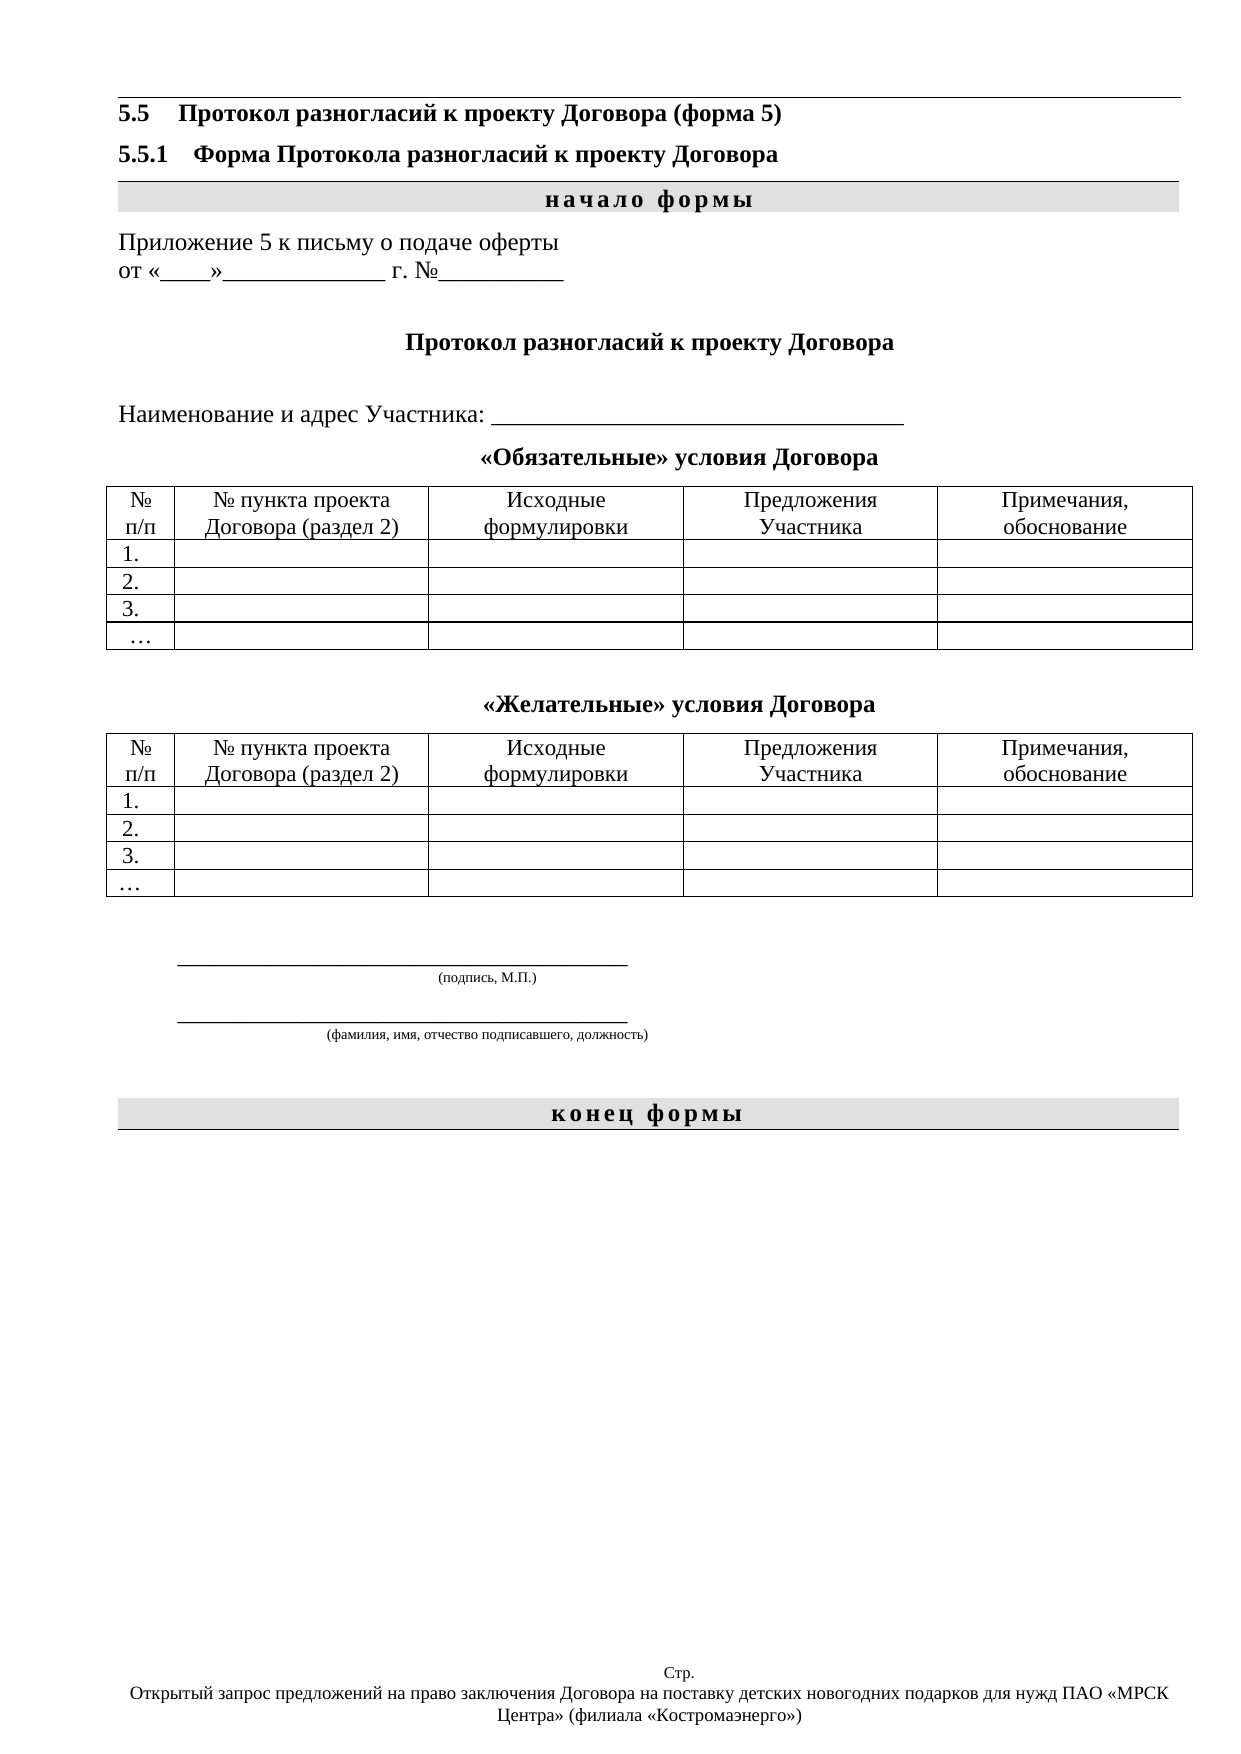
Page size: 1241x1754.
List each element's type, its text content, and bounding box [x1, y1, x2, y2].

table_cell [429, 815, 683, 841]
table_cell [429, 842, 683, 868]
table_cell [684, 595, 937, 621]
table_cell [684, 842, 937, 868]
table_cell [175, 623, 428, 649]
table_cell [175, 815, 428, 841]
text начало формы [118, 182, 1179, 212]
text (подпись, М.П.) [118, 969, 797, 997]
table_cell [938, 623, 1192, 649]
table_cell [684, 540, 937, 567]
table_cell [107, 568, 174, 594]
table_cell [429, 540, 683, 567]
table_header Исходные формулировки [429, 734, 683, 786]
table_cell [938, 568, 1192, 594]
table_cell [684, 787, 937, 814]
table_header Исходные формулировки [429, 487, 683, 539]
text ____________________________________ [118, 940, 1181, 969]
table_header Примечания, обоснование [938, 487, 1192, 539]
table_cell [429, 623, 683, 649]
table_cell [938, 540, 1192, 567]
text ____________________________________ [118, 997, 1181, 1026]
text «Желательные» условия Договора [118, 689, 1181, 718]
text «Обязательные» условия Договора [118, 442, 1181, 471]
text Наименование и адрес Участника: _________________________________ [118, 399, 1181, 428]
table_cell [429, 595, 683, 621]
table_header Предложения Участника [684, 487, 937, 539]
table_cell [175, 540, 428, 567]
table_cell [107, 787, 174, 814]
table_cell [938, 787, 1192, 814]
table_header Предложения Участника [684, 734, 937, 786]
table_cell [107, 815, 174, 841]
subtitle Протокол разногласий к проекту Договора (форма 5) [118, 98, 1181, 127]
table_cell [429, 870, 683, 896]
table_header Примечания, обоснование [938, 734, 1192, 786]
table_cell … [107, 623, 174, 649]
table_cell [938, 842, 1192, 868]
table_cell [107, 540, 174, 567]
table_cell [938, 870, 1192, 896]
table_cell [175, 842, 428, 868]
table_cell [429, 568, 683, 594]
table_cell [429, 787, 683, 814]
table_cell [684, 870, 937, 896]
table_header № пункта проекта Договора (раздел 2) [175, 487, 428, 539]
table_cell [175, 870, 428, 896]
table_cell [175, 787, 428, 814]
table_header № п/п [107, 487, 174, 539]
text конец формы [118, 1098, 1179, 1129]
table_cell [684, 568, 937, 594]
table_header № п/п [107, 734, 174, 786]
table_cell [107, 595, 174, 621]
table_cell [684, 623, 937, 649]
table_cell [684, 815, 937, 841]
table_cell [938, 815, 1192, 841]
text Приложение 5 к письму о подаче оферты от «____»_____________ г. №__________ [118, 227, 1181, 284]
table_cell [175, 595, 428, 621]
table_cell … [107, 870, 174, 896]
text Протокол разногласий к проекту Договора [118, 327, 1181, 356]
table_cell [938, 595, 1192, 621]
table_cell [107, 842, 174, 868]
table_cell [175, 568, 428, 594]
table_header № пункта проекта Договора (раздел 2) [175, 734, 428, 786]
subtitle Форма Протокола разногласий к проекту Договора [118, 139, 1181, 168]
text (фамилия, имя, отчество подписавшего, должность) [118, 1026, 797, 1055]
